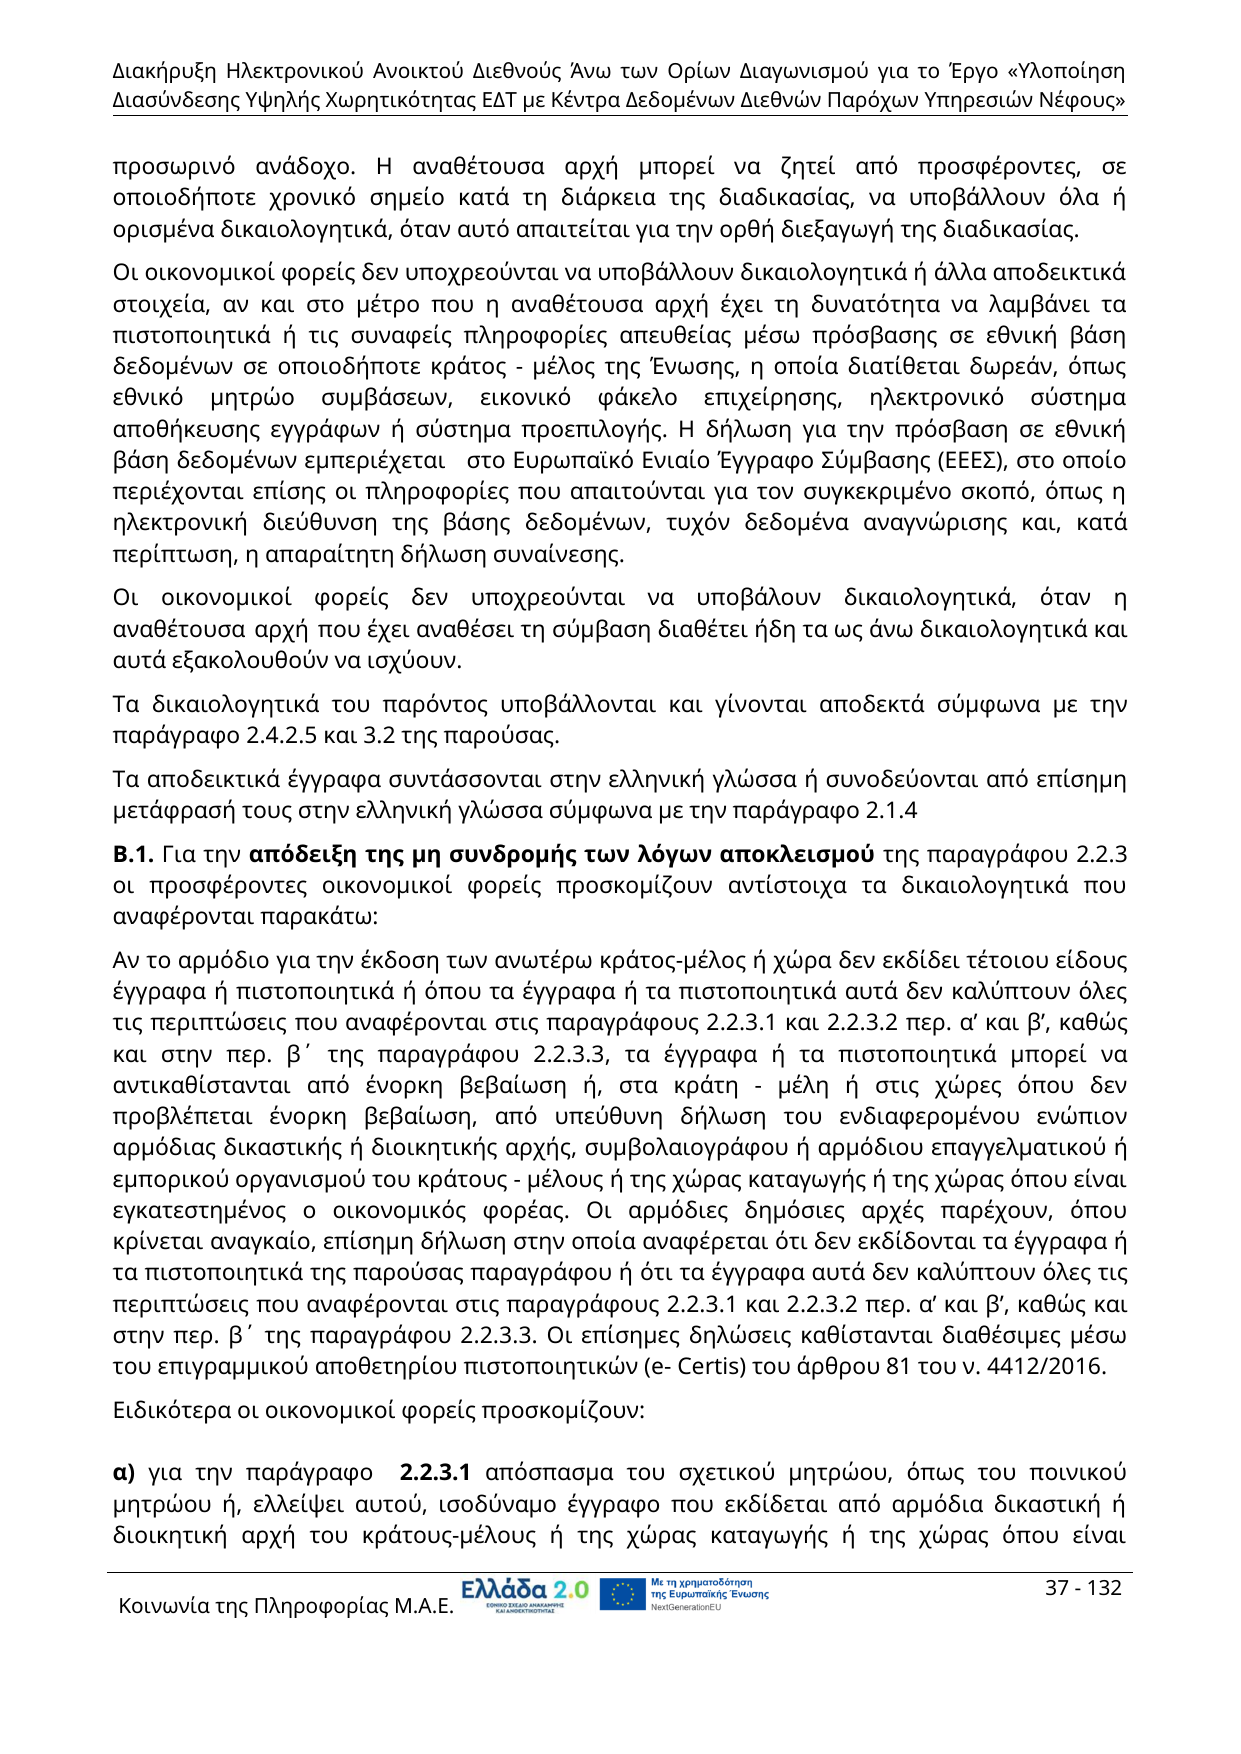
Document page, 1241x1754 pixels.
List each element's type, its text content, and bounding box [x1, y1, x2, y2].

text Τα δικαιολογητικά του παρόντος υποβάλλονται και γίνονται αποδεκτά σύμφωνα με την παράγραφο 2.4.2.5 και 3.2 της παρούσας. [112, 687, 1128, 750]
text Αν το αρμόδιο για την έκδοση των ανωτέρω κράτος-μέλος ή χώρα δεν εκδίδει τέτοιου είδους έγγραφα ή πιστοποιητικά ή όπου τα έγγραφα ή τα πιστοποιητικά αυτά δεν καλύπτουν όλες τις περιπτώσεις που αναφέρονται στις παραγράφους 2.2.3.1 και 2.2.3.2 περ. α’ και β’, καθώς και στην περ. β΄ της παραγράφου 2.2.3.3, τα έγγραφα ή τα πιστοποιητικά μπορεί να αντικαθίστανται από ένορκη βεβαίωση ή, στα κράτη - μέλη ή στις χώρες όπου δεν προβλέπεται ένορκη βεβαίωση, από υπεύθυνη δήλωση του ενδιαφερομένου ενώπιον αρμόδιας δικαστικής ή διοικητικής αρχής, συμβολαιογράφου ή αρμόδιου επαγγελματικού ή εμπορικού οργανισμού του κράτους - μέλους ή της χώρας καταγωγής ή της χώρας όπου είναι εγκατεστημένος ο οικονομικός φορέας. Οι αρμόδιες δημόσιες αρχές παρέχουν, όπου κρίνεται αναγκαίο, επίσημη δήλωση στην οποία αναφέρεται ότι δεν εκδίδονται τα έγγραφα ή τα πιστοποιητικά της παρούσας παραγράφου ή ότι τα έγγραφα αυτά δεν καλύπτουν όλες τις περιπτώσεις που αναφέρονται στις παραγράφους 2.2.3.1 και 2.2.3.2 περ. α’ και β’, καθώς και στην περ. β΄ της παραγράφου 2.2.3.3. Οι επίσημες δηλώσεις καθίστανται διαθέσιμες μέσω του επιγραμμικού αποθετηρίου πιστοποιητικών (e- Certis) του άρθρου 81 του ν. 4412/2016. [112, 944, 1128, 1381]
text Ειδικότερα οι οικονομικοί φορείς προσκομίζουν: [112, 1394, 1127, 1425]
text Οι οικονομικοί φορείς δεν υποχρεούνται να υποβάλουν δικαιολογητικά, όταν η αναθέτουσα αρχή που έχει αναθέσει τη σύμβαση διαθέτει ήδη τα ως άνω δικαιολογητικά και αυτά εξακολουθούν να ισχύουν. [112, 581, 1128, 675]
picture [460, 1573, 774, 1614]
text Οι οικονομικοί φορείς δεν υποχρεούνται να υποβάλλουν δικαιολογητικά ή άλλα αποδεικτικά στοιχεία, αν και στο μέτρο που η αναθέτουσα αρχή έχει τη δυνατότητα να λαμβάνει τα πιστοποιητικά ή τις συναφείς πληροφορίες απευθείας μέσω πρόσβασης σε εθνική βάση δεδομένων σε οποιοδήποτε κράτος - μέλος της Ένωσης, η οποία διατίθεται δωρεάν, όπως εθνικό μητρώο συμβάσεων, εικονικό φάκελο επιχείρησης, ηλεκτρονικό σύστημα αποθήκευσης εγγράφων ή σύστημα προεπιλογής. Η δήλωση για την πρόσβαση σε εθνική βάση δεδομένων εμπεριέχεται στο Ευρωπαϊκό Ενιαίο Έγγραφο Σύμβασης (ΕΕΕΣ), στο οποίο περιέχονται επίσης οι πληροφορίες που απαιτούνται για τον συγκεκριμένο σκοπό, όπως η ηλεκτρονική διεύθυνση της βάσης δεδομένων, τυχόν δεδομένα αναγνώρισης και, κατά περίπτωση, η απαραίτητη δήλωση συναίνεσης. [112, 256, 1128, 569]
text Β.1. Για την απόδειξη της μη συνδρομής των λόγων αποκλεισμού της παραγράφου 2.2.3 οι προσφέροντες οικονομικοί φορείς προσκομίζουν αντίστοιχα τα δικαιολογητικά που αναφέρονται παρακάτω: [112, 837, 1128, 931]
text Τα αποδεικτικά έγγραφα συντάσσονται στην ελληνική γλώσσα ή συνοδεύονται από επίσημη μετάφρασή τους στην ελληνική γλώσσα σύμφωνα με την παράγραφο 2.1.4 [112, 762, 1128, 825]
